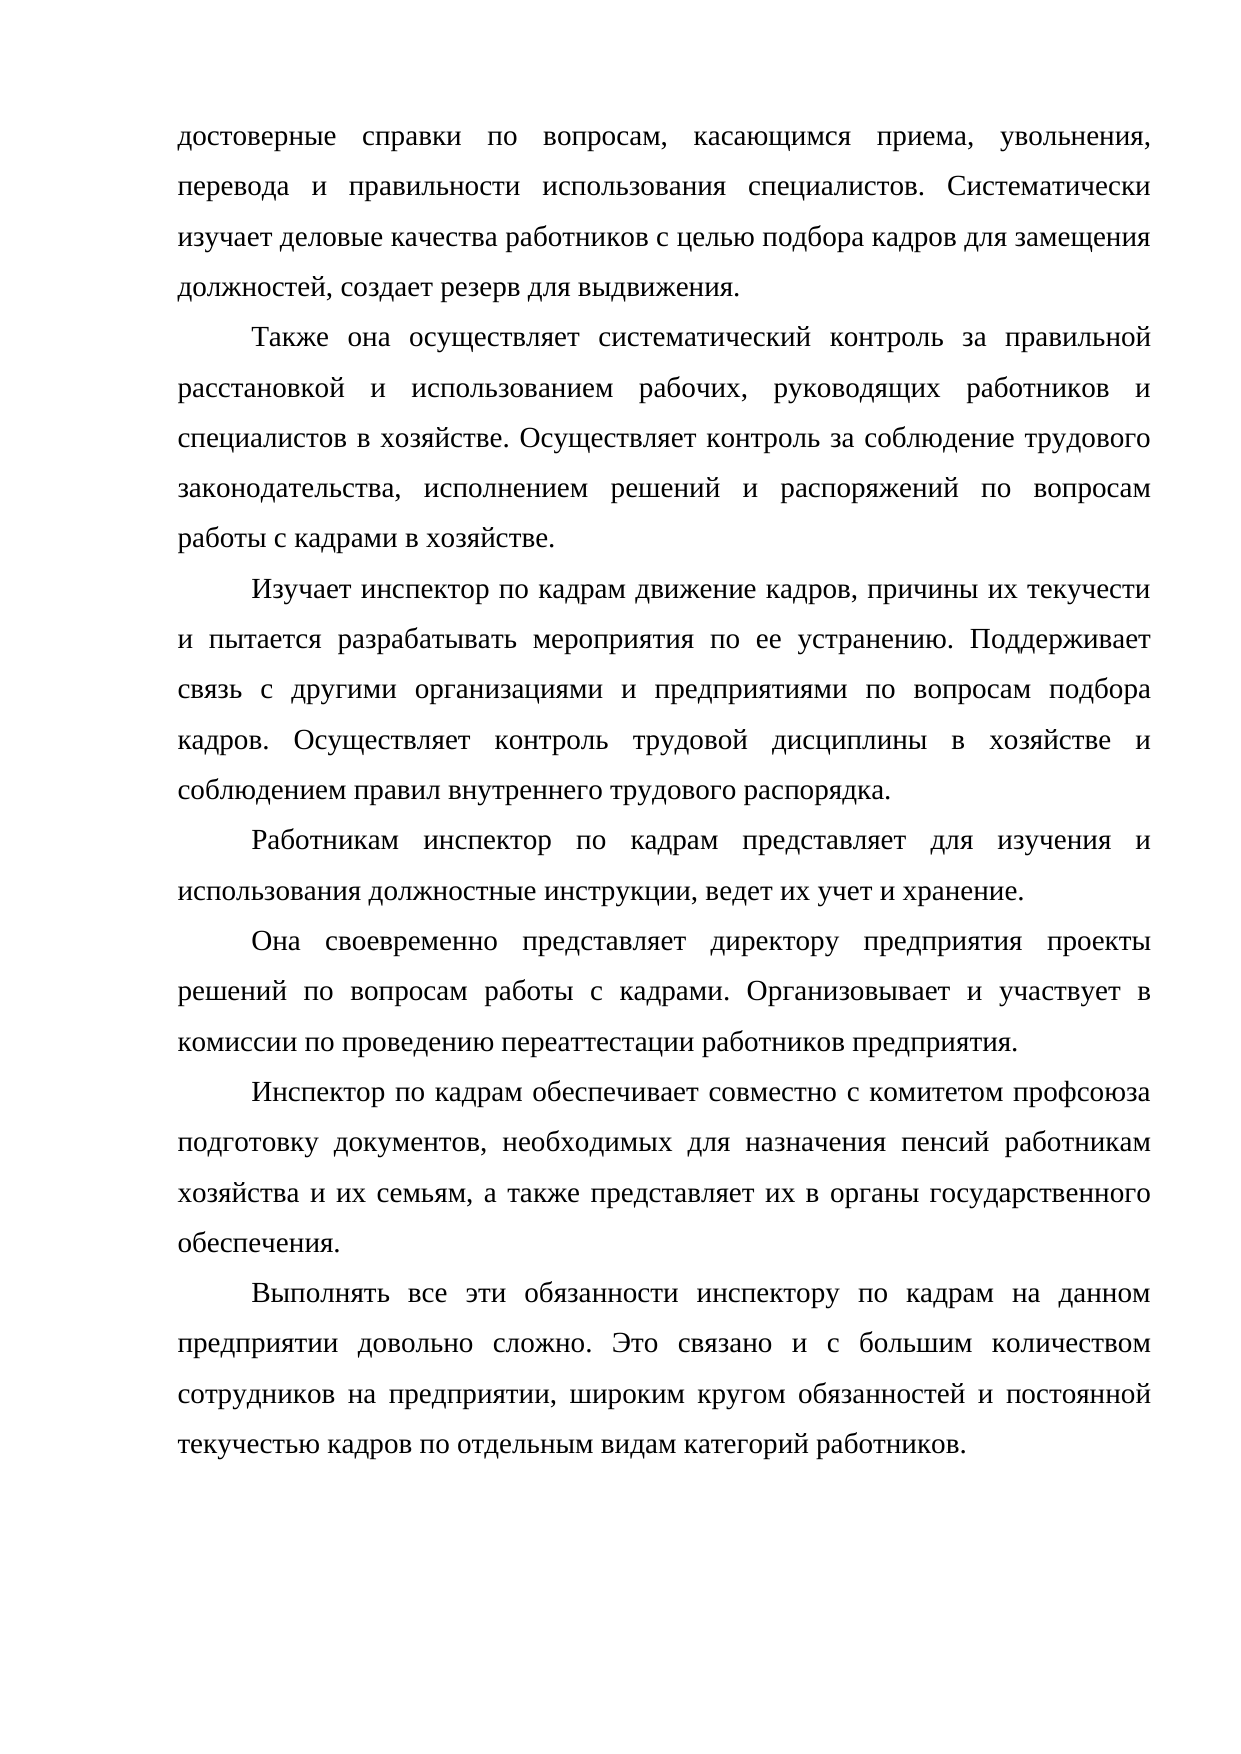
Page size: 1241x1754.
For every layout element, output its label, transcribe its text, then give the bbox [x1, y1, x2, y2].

text Она своевременно представляет директору предприятия проекты решений по вопросам работы с кадрами. Организовывает и участвует в комиссии по проведению переаттестации работников предприятия. [177, 923, 1152, 1057]
text Работникам инспектор по кадрам представляет для изучения и использования должностные инструкции, ведет их учет и хранение. [177, 822, 1152, 906]
text Изучает инспектор по кадрам движение кадров, причины их текучести и пытается разрабатывать мероприятия по ее устранению. Поддерживает связь с другими организациями и предприятиями по вопросам подбора кадров. Осуществляет контроль трудовой дисциплины в хозяйстве и соблюдением правил внутреннего трудового распорядка. [177, 571, 1152, 806]
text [177, 118, 1152, 303]
text Также она осуществляет систематический контроль за правильной расстановкой и использованием рабочих, руководящих работников и специалистов в хозяйстве. Осуществляет контроль за соблюдение трудового законодательства, исполнением решений и распоряжений по вопросам работы с кадрами в хозяйстве. [177, 319, 1152, 554]
text Инспектор по кадрам обеспечивает совместно с комитетом профсоюза подготовку документов, необходимых для назначения пенсий работникам хозяйства и их семьям, а также представляет их в органы государственного обеспечения. [177, 1074, 1152, 1258]
text Выполнять все эти обязанности инспектору по кадрам на данном предприятии довольно сложно. Это связано и с большим количеством сотрудников на предприятии, широким кругом обязанностей и постоянной текучестью кадров по отдельным видам категорий работников. [177, 1275, 1152, 1460]
